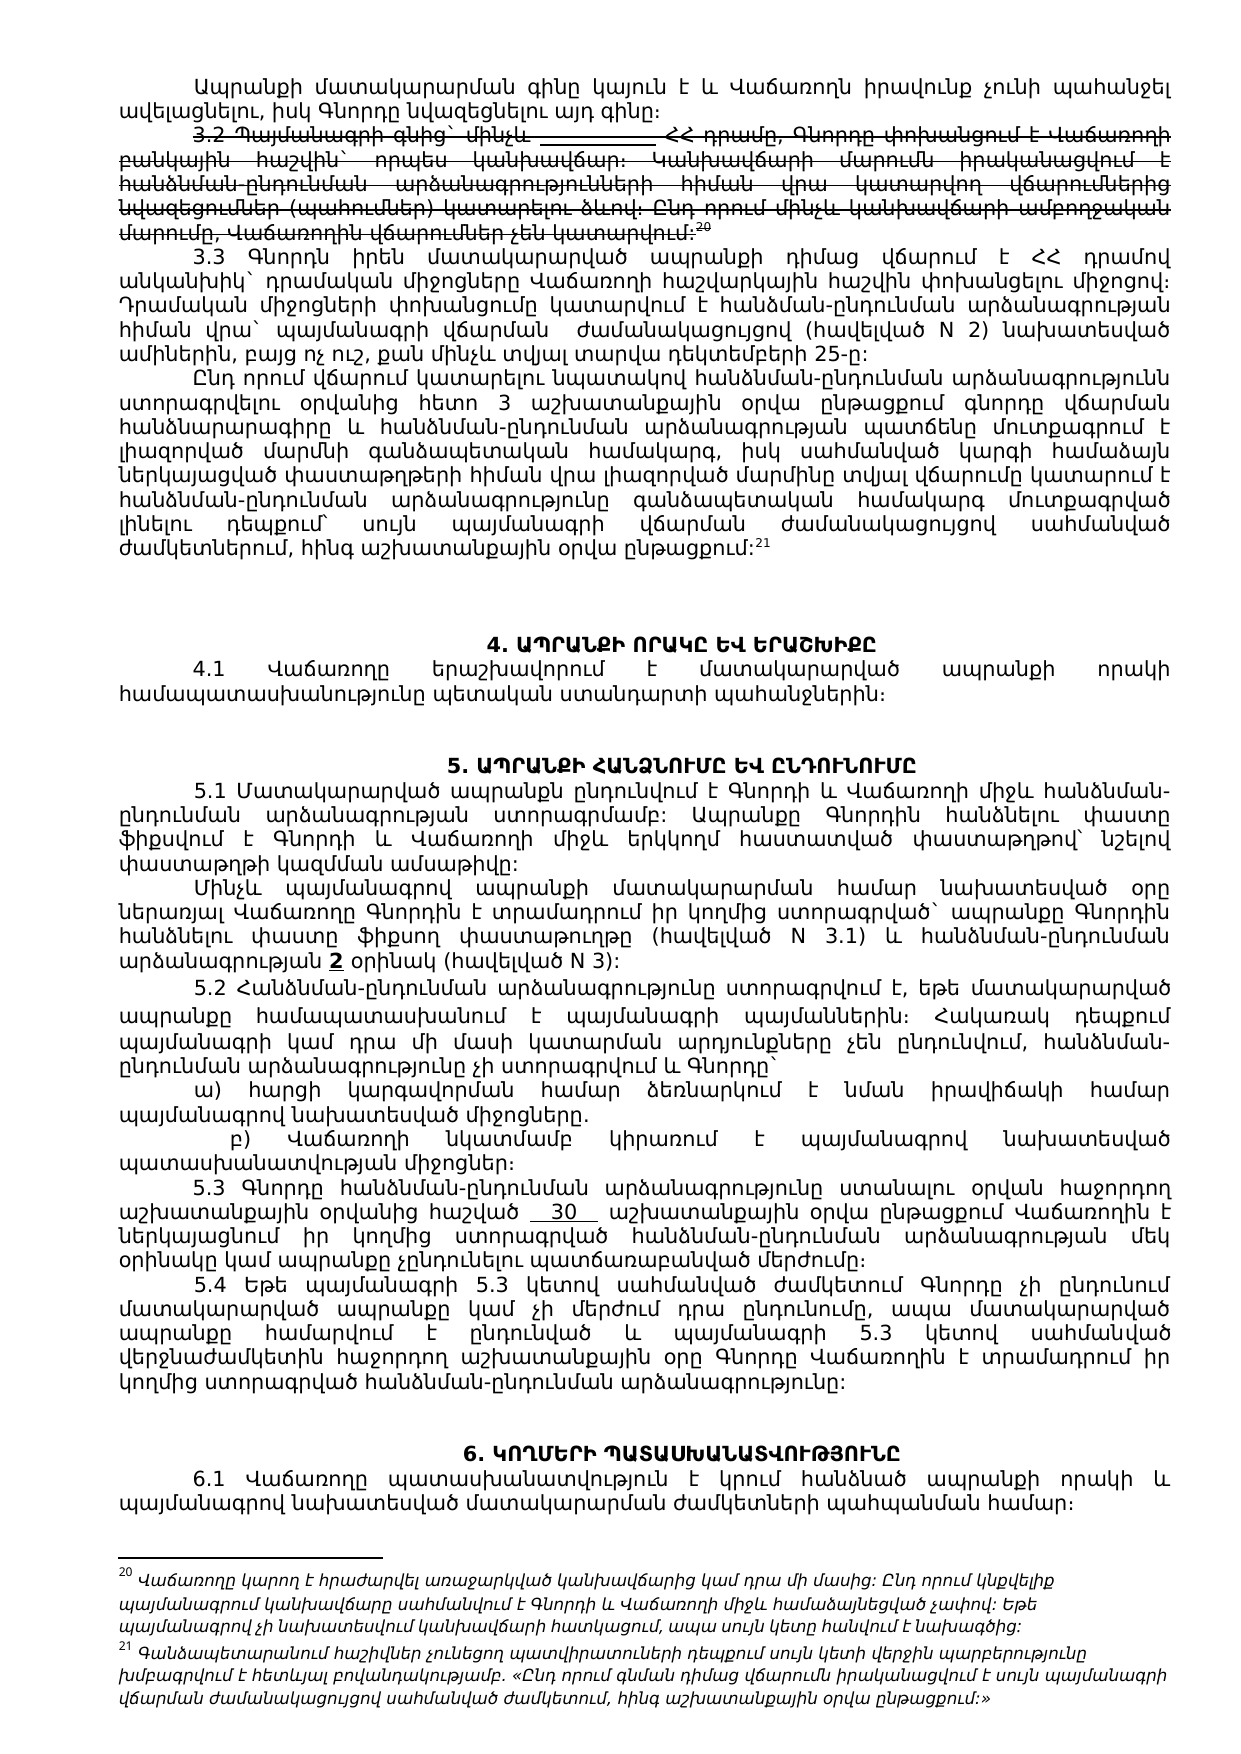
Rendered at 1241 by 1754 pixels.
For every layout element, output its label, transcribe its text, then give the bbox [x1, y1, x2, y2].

text 3.2 Պայմանագրի գնից` մինչև ՀՀ դրամը, Գնորդը փոխանցում է Վաճառողի բանկային հաշվին` որպես կանխավճար։ Կանխավճարի մարումն իրականացվում է հանձնման-ընդունման արձանագրությունների հիման վրա կատարվող վճարումներից նվազեցումներ (պահումներ) կատարելու ձևով։ Ընդ որում մինչև կանխավճարի ամբողջական մարումը, Վաճառողին վճարումներ չեն կատարվում: [118, 186, 1171, 209]
text 3.3 Գնորդն իրեն մատակարարված ապրանքի դիմաց վճարում է ՀՀ դրամով անկանխիկ` դրամական միջոցները Վաճառողի հաշվարկային հաշվին փոխանցելու միջոցով։ Դրամական միջոցների փոխանցումը կատարվում է հանձման-ընդունման արձանագրության հիման վրա` պայմանագրի վճարման ժամանակացույցով (հավելված N 2) նախատեսված ամիներին, բայց ոչ ուշ, քան մինչև տվյալ տարվա դեկտեմբերի 25-ը: [118, 245, 1171, 366]
text բ) Վաճառողի նկատմամբ կիրառում է պայմանագրով նախատեսված պատասխանատվության միջոցներ։ [118, 1127, 1171, 1176]
text 5.1 Մատակարարված ապրանքն ընդունվում է Գնորդի և Վաճառողի միջև հանձնման-ընդունման արձանագրության ստորագրմամբ: Ապրանքը Գնորդին հանձնելու փաստը ֆիքսվում է Գնորդի և Վաճառողի միջև երկկողմ հաստատված փաստաթղթով՝ նշելով փաստաթղթի կազմման ամսաթիվը: [118, 779, 1171, 876]
text Ընդ որում վճարում կատարելու նպատակով հանձնման-ընդունման արձանագրությունն ստորագրվելու օրվանից հետո 3 աշխատանքային օրվա ընթացքում գնորդը վճարման հանձնարարագիրը և հանձնման-ընդունման արձանագրության պատճենը մուտքագրում է լիազորված մարմնի գանձապետական համակարգ, իսկ սահմանված կարգի համաձայն ներկայացված փաստաթղթերի հիման վրա լիազորված մարմինը տվյալ վճարումը կատարում է հանձնման-ընդունման արձանագրությունը գանձապետական համակարգ մուտքագրված լինելու դեպքում՝ սույն պայմանագրի վճարման ժամանակացույցով սահմանված ժամկետներում, հինգ աշխատանքային օրվա ընթացքում: [118, 366, 1171, 560]
text 5. ԱՊՐԱՆՔԻ ՀԱՆՁՆՈՒՄԸ ԵՎ ԸՆԴՈՒՆՈՒՄԸ [118, 754, 1171, 779]
text 5.2 Հանձնման-ընդունման արձանագրությունը ստորագրվում է, եթե մատակարարված ապրանքը համապատասխանում է պայմանագրի պայմաններին։ Հակառակ դեպքում պայմանագրի կամ դրա մի մասի կատարման արդյունքները չեն ընդունվում, հանձնման-ընդունման արձանագրությունը չի ստորագրվում և Գնորդը` [118, 973, 1171, 1078]
text 5.4 Եթե պայմանագրի 5.3 կետով սահմանված ժամկետում Գնորդը չի ընդունում մատակարարված ապրանքը կամ չի մերժում դրա ընդունումը, ապա մատակարարված ապրանքը համարվում է ընդունված և պայմանագրի 5.3 կետով սահմանված վերջնաժամկետին հաջորդող աշխատանքային օրը Գնորդը Վաճառողին է տրամադրում իր կողմից ստորագրված հանձնման-ընդունման արձանագրությունը: [118, 1273, 1171, 1394]
text Մինչև պայմանագրով ապրանքի մատակարարման համար նախատեսված օրը ներառյալ Վաճառողը Գնորդին է տրամադրում իր կողմից ստորագրված` ապրանքը Գնորդին հանձնելու փաստը ֆիքսող փաստաթուղթը (հավելված N 3.1) և հանձնման-ընդունման արձանագրության 2 օրինակ (հավելված N 3): [118, 876, 1171, 973]
text 6. ԿՈՂՄԵՐԻ ՊԱՏԱՍԽԱՆԱՏՎՈՒԹՅՈՒՆԸ [118, 1442, 1171, 1467]
text 4.1 Վաճառողը երաշխավորում է մատակարարված ապրանքի որակի համապատասխանությունը պետական ստանդարտի պահանջներին։ [118, 657, 1171, 706]
text Ապրանքի մատակարարման գինը կայուն է և Վաճառողն իրավունք չունի պահանջել ավելացնելու, իսկ Գնորդը նվազեցնելու այդ գինը։ [118, 75, 1171, 123]
text ա) հարցի կարգավորման համար ձեռնարկում է նման իրավիճակի համար պայմանագրով նախատեսված միջոցները. [118, 1078, 1171, 1127]
text 3.2 Պայմանագրի գնից` մինչև ՀՀ դրամը, Գնորդը փոխանցում է Վաճառողի բանկային հաշվին` որպես կանխավճար։ Կանխավճարի մարումն իրականացվում է հանձնման-ընդունման արձանագրությունների հիման վրա կատարվող վճարումներից նվազեցումներ (պահումներ) կատարելու ձևով։ Ընդ որում մինչև կանխավճարի ամբողջական մարումը, Վաճառողին վճարումներ չեն կատարվում: [118, 162, 1171, 185]
text 3.2 Պայմանագրի գնից` մինչև ՀՀ դրամը, Գնորդը փոխանցում է Վաճառողի բանկային հաշվին` որպես կանխավճար։ Կանխավճարի մարումն իրականացվում է հանձնման-ընդունման արձանագրությունների հիման վրա կատարվող վճարումներից նվազեցումներ (պահումներ) կատարելու ձևով։ Ընդ որում մինչև կանխավճարի ամբողջական մարումը, Վաճառողին վճարումներ չեն կատարվում: [118, 123, 1171, 161]
text 4. ԱՊՐԱՆՔԻ ՈՐԱԿԸ ԵՎ ԵՐԱՇԽԻՔԸ [118, 633, 1171, 657]
text 6.1 Վաճառողը պատասխանատվություն է կրում հանձնած ապրանքի որակի և պայմանագրով նախատեսված մատակարարման ժամկետների պահպանման համար։ [118, 1467, 1171, 1515]
text 5.3 Գնորդը հանձնման-ընդունման արձանագրությունը ստանալու օրվան հաջորդող աշխատանքային օրվանից հաշված 30 աշխատանքային օրվա ընթացքում Վաճառողին է ներկայացնում իր կողմից ստորագրված հանձնման-ընդունման արձանագրության մեկ օրինակը կամ ապրանքը չընդունելու պատճառաբանված մերժումը։ [118, 1176, 1171, 1273]
text 3.2 Պայմանագրի գնից` մինչև ՀՀ դրամը, Գնորդը փոխանցում է Վաճառողի բանկային հաշվին` որպես կանխավճար։ Կանխավճարի մարումն իրականացվում է հանձնման-ընդունման արձանագրությունների հիման վրա կատարվող վճարումներից նվազեցումներ (պահումներ) կատարելու ձևով։ Ընդ որում մինչև կանխավճարի ամբողջական մարումը, Վաճառողին վճարումներ չեն կատարվում: [118, 210, 1171, 245]
